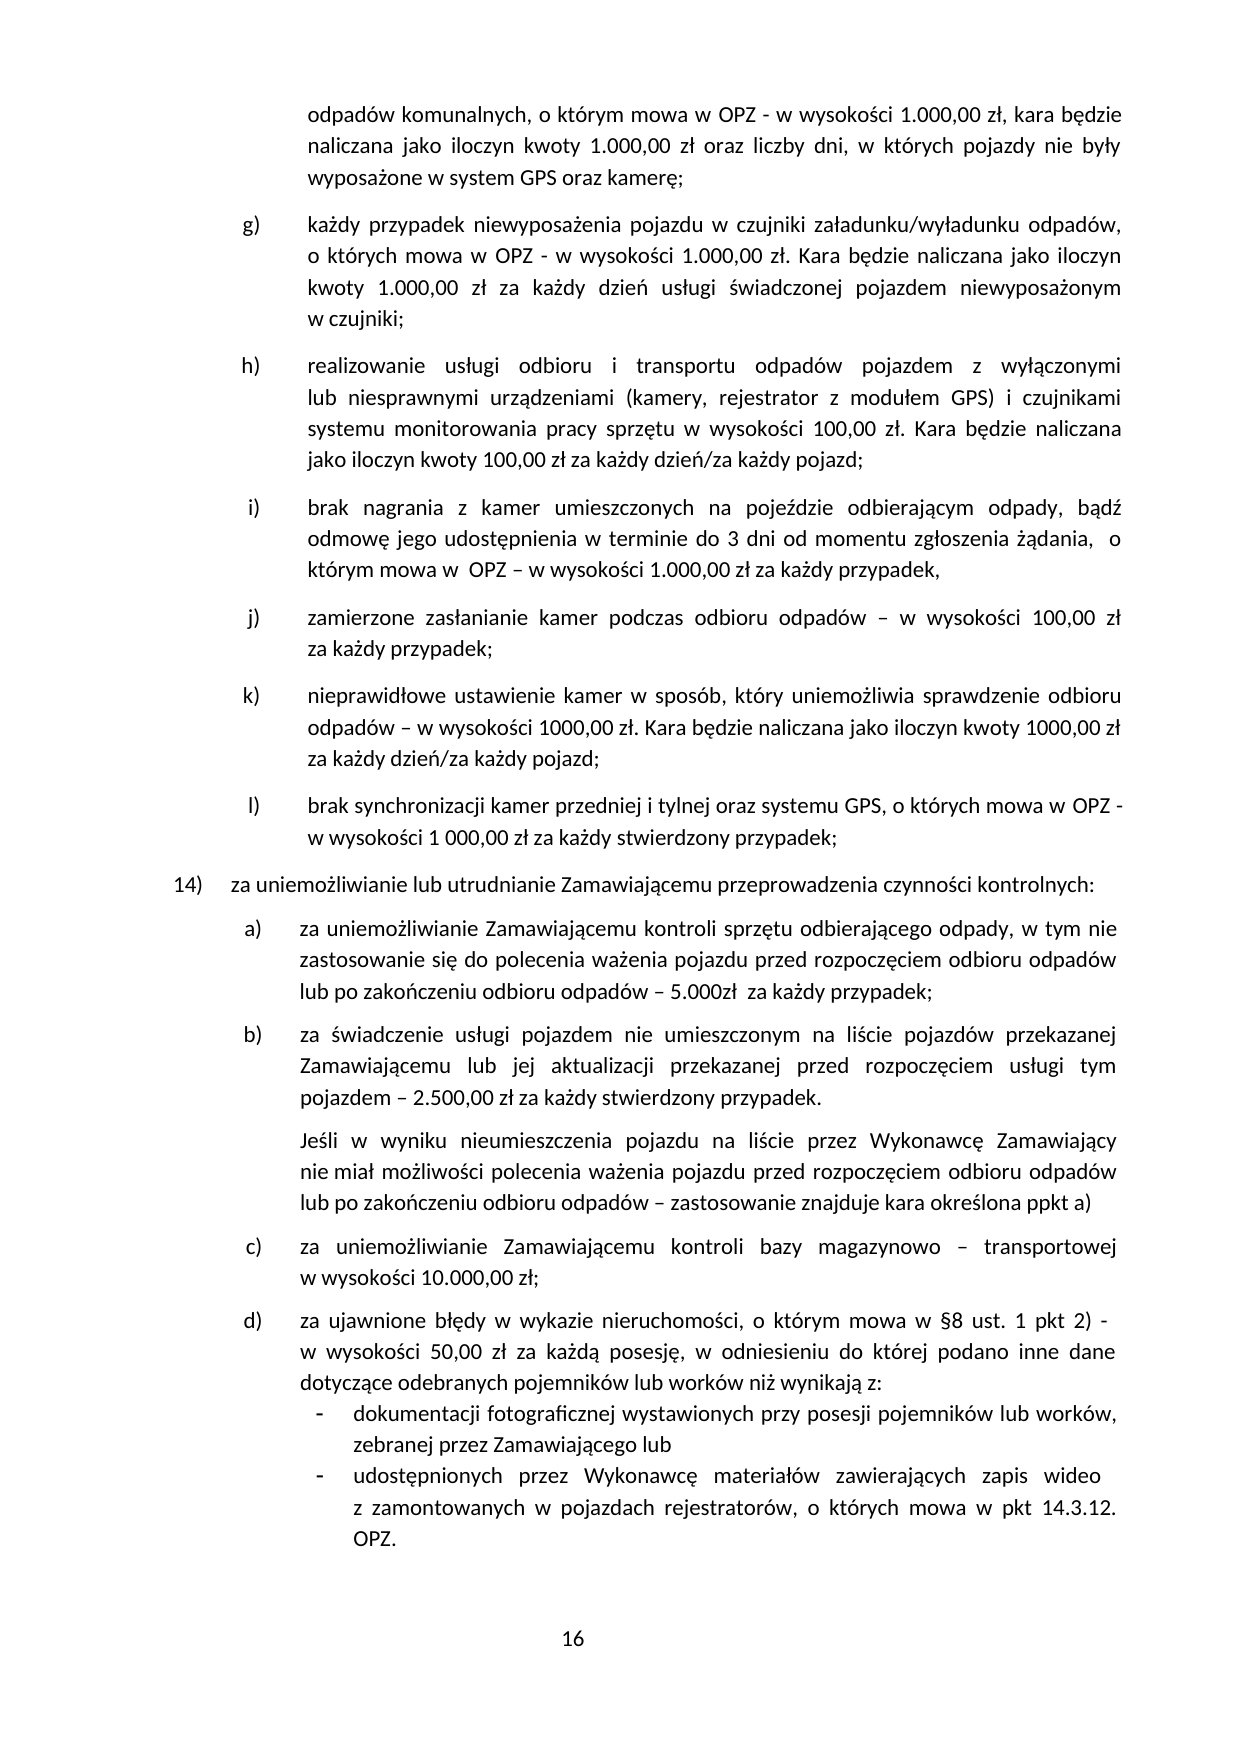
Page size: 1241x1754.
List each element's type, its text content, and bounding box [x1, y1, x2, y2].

list udostępnionych przez Wykonawcę materiałów zawierających zapis wideo z zamontowanych w pojazdach rejestratorów, o których mowa w pkt 14.3.12. OPZ. [316, 1462, 1118, 1552]
list za ujawnione błędy w wykazie nieruchomości, o którym mowa w §8 ust. 1 pkt 2) - w wysokości 50,00 zł za każdą posesję, w odniesieniu do której podano inne dane dotyczące odebranych pojemników lub worków niż wynikają z: [262, 1306, 1118, 1397]
list za uniemożliwianie lub utrudnianie Zamawiającemu przeprowadzenia czynności kontrolnych: [173, 871, 1118, 898]
list za uniemożliwianie Zamawiającemu kontroli bazy magazynowo – transportowej w wysokości 10.000,00 zł; [262, 1232, 1118, 1291]
list nieprawidłowe ustawienie kamer w sposób, który uniemożliwia sprawdzenie odbioru odpadów – w wysokości 1000,00 zł. Kara będzie naliczana jako iloczyn kwoty 1000,00 zł za każdy dzień/za każdy pojazd; [260, 682, 1123, 772]
list dokumentacji fotograficznej wystawionych przy posesji pojemników lub worków, zebranej przez Zamawiającego lub [316, 1399, 1118, 1459]
list brak synchronizacji kamer przedniej i tylnej oraz systemu GPS, o których mowa w OPZ - w wysokości 1 000,00 zł za każdy stwierdzony przypadek; [260, 792, 1123, 851]
list brak nagrania z kamer umieszczonych na pojeździe odbierającym odpady, bądź odmowę jego udostępnienia w terminie do 3 dni od momentu zgłoszenia żądania, o którym mowa w OPZ – w wysokości 1.000,00 zł za każdy przypadek, [260, 493, 1123, 583]
list za świadczenie usługi pojazdem nie umieszczonym na liście pojazdów przekazanej Zamawiającemu lub jej aktualizacji przekazanej przed rozpoczęciem usługi tym pojazdem – 2.500,00 zł za każdy stwierdzony przypadek. [262, 1021, 1118, 1111]
list realizowanie usługi odbioru i transportu odpadów pojazdem z wyłączonymi lub niesprawnymi urządzeniami (kamery, rejestrator z modułem GPS) i czujnikami systemu monitorowania pracy sprzętu w wysokości 100,00 zł. Kara będzie naliczana jako iloczyn kwoty 100,00 zł za każdy dzień/za każdy pojazd; [260, 352, 1123, 473]
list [260, 101, 1123, 191]
text Jeśli w wyniku nieumieszczenia pojazdu na liście przez Wykonawcę Zamawiający nie miał możliwości polecenia ważenia pojazdu przed rozpoczęciem odbioru odpadów lub po zakończeniu odbioru odpadów – zastosowanie znajduje kara określona ppkt a) [300, 1126, 1118, 1216]
list za uniemożliwianie Zamawiającemu kontroli sprzętu odbierającego odpady, w tym nie zastosowanie się do polecenia ważenia pojazdu przed rozpoczęciem odbioru odpadów lub po zakończeniu odbioru odpadów – 5.000zł za każdy przypadek; [262, 914, 1118, 1005]
list każdy przypadek niewyposażenia pojazdu w czujniki załadunku/wyładunku odpadów, o których mowa w OPZ - w wysokości 1.000,00 zł. Kara będzie naliczana jako iloczyn kwoty 1.000,00 zł za każdy dzień usługi świadczonej pojazdem niewyposażonym w czujniki; [260, 211, 1123, 332]
list zamierzone zasłanianie kamer podczas odbioru odpadów – w wysokości 100,00 zł za każdy przypadek; [260, 603, 1123, 662]
